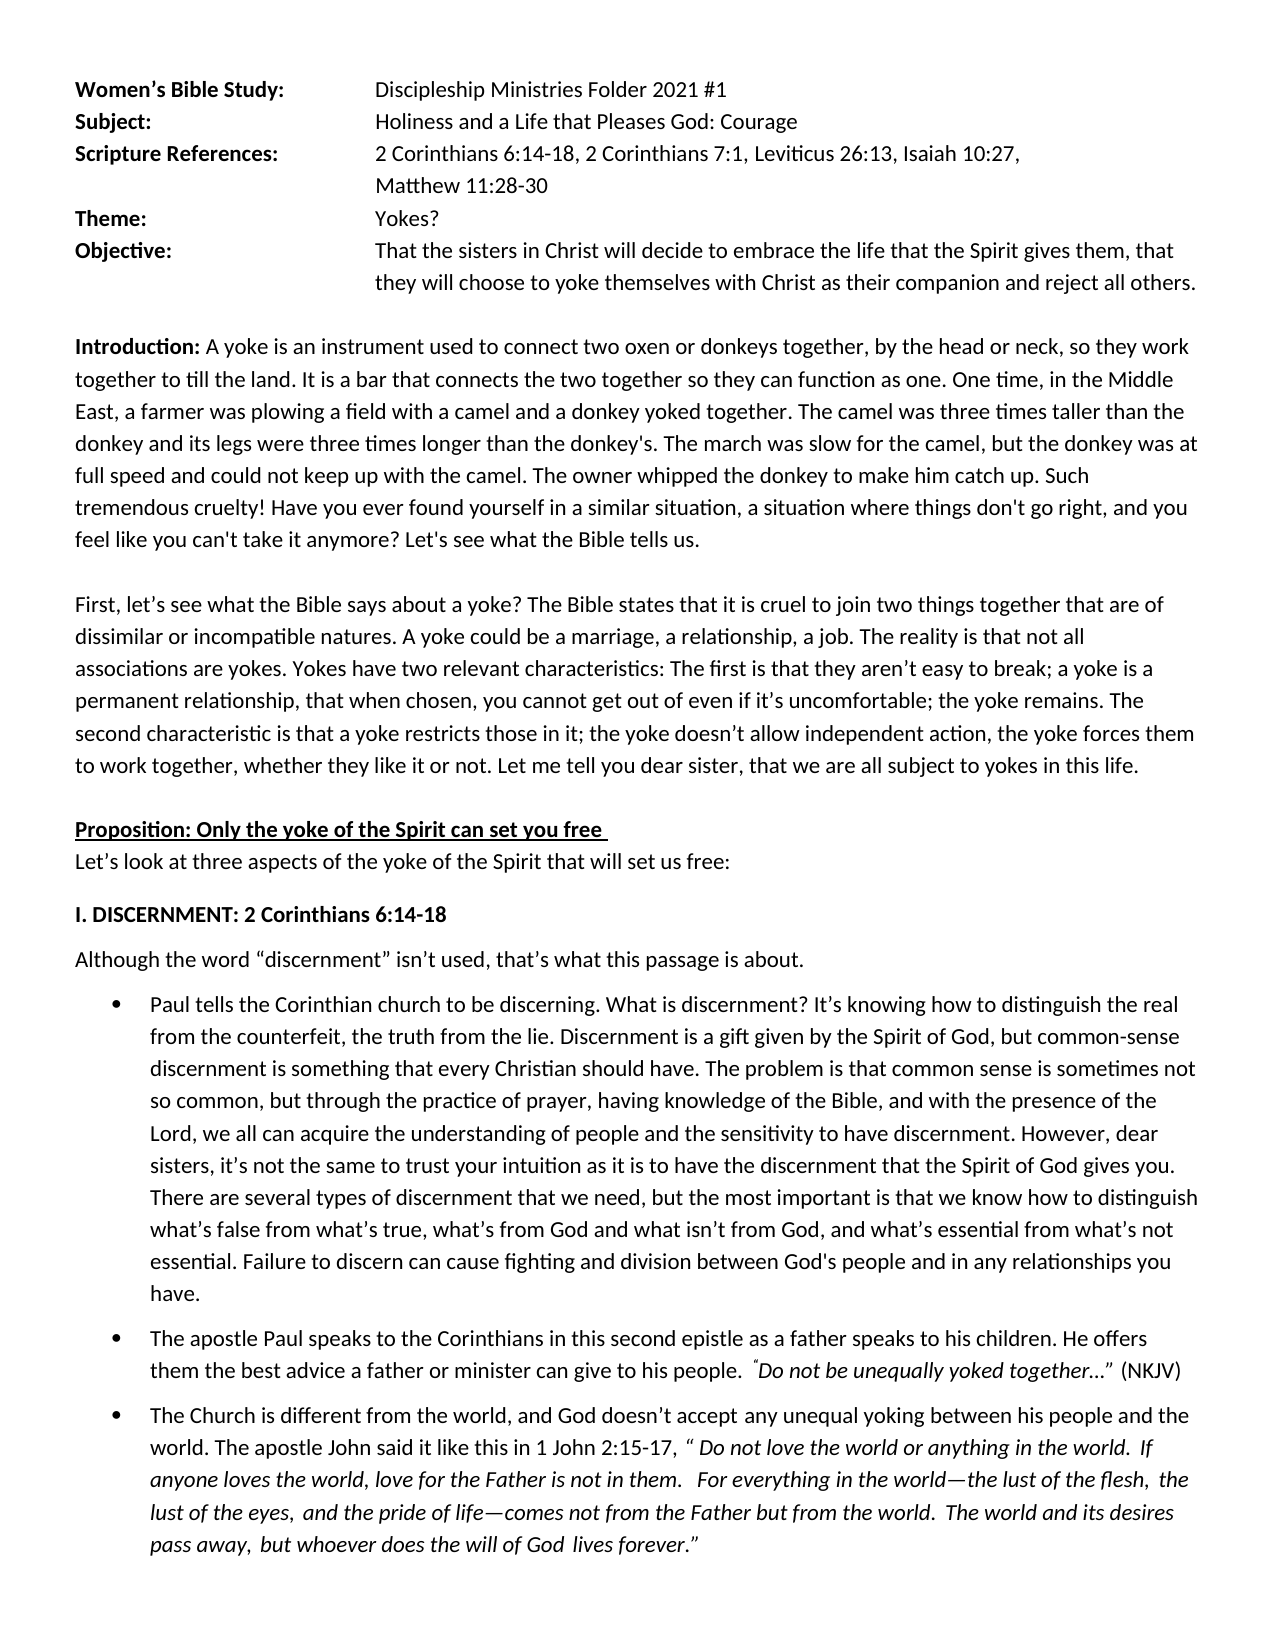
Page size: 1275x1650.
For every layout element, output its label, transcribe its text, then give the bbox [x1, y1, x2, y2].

text I. DISCERNMENT: 2 Corinthians 6:14-18 [75, 901, 1200, 928]
text Proposition: Only the yoke of the Spirit can set you free [75, 815, 1200, 843]
text Although the word “discernment” isn’t used, that’s what this passage is about. [75, 945, 1200, 973]
text Objective: That the sisters in Christ will decide to embrace the life that the Spirit gives them, that they will choose to yoke themselves with Christ as their companion and reject all others. [75, 236, 1200, 296]
text Matthew 11:28-30 [370, 172, 1200, 199]
text Theme: Yokes? [75, 204, 1200, 232]
text Introduction: A yoke is an instrument used to connect two oxen or donkeys together, by the head or neck, so they work together to till the land. It is a bar that connects the two together so they can function as one. One time, in the Middle East, a farmer was plowing a field with a camel and a donkey yoked together. The camel was three times taller than the donkey and its legs were three times longer than the donkey's. The march was slow for the camel, but the donkey was at full speed and could not keep up with the camel. The owner whipped the donkey to make him catch up. Such tremendous cruelty! Have you ever found yourself in a similar situation, a situation where things don't go right, and you feel like you can't take it anymore? Let's see what the Bible tells us. [75, 332, 1200, 554]
text Scripture References: 2 Corinthians 6:14-18, 2 Corinthians 7:1, Leviticus 26:13, Isaiah 10:27, [75, 139, 1200, 167]
list The Church is different from the world, and God doesn’t accept any unequal yoking between his people and the world. The apostle John said it like this in 1 John 2:15-17, “ Do not love the world or anything in the world. If anyone loves the world, love for the Father is not in them. For everything in the world—the lust of the flesh, the lust of the eyes, and the pride of life—comes not from the Father but from the world. The world and its desires pass away, but whoever does the will of God lives forever.” [112, 1401, 1200, 1558]
text First, let’s see what the Bible says about a yoke? The Bible states that it is cruel to join two things together that are of dissimilar or incompatible natures. A yoke could be a marriage, a relationship, a job. The reality is that not all associations are yokes. Yokes have two relevant characteristics: The first is that they aren’t easy to break; a yoke is a permanent relationship, that when chosen, you cannot get out of even if it’s uncomfortable; the yoke remains. The second characteristic is that a yoke restricts those in it; the yoke doesn’t allow independent action, the yoke forces them to work together, whether they like it or not. Let me tell you dear sister, that we are all subject to yokes in this life. [75, 590, 1200, 779]
text Subject: Holiness and a Life that Pleases God: Courage [75, 107, 1200, 135]
text Women’s Bible Study: Discipleship Ministries Folder 2021 #1 [75, 75, 1200, 103]
list The apostle Paul speaks to the Corinthians in this second epistle as a father speaks to his children. He offers them the best advice a father or minister can give to his people. “Do not be unequally yoked together…” (NKJV) [112, 1324, 1200, 1384]
text Let’s look at three aspects of the yoke of the Spirit that will set us free: [75, 847, 1200, 876]
list Paul tells the Corinthian church to be discerning. What is discernment? It’s knowing how to distinguish the real from the counterfeit, the truth from the lie. Discernment is a gift given by the Spirit of God, but common-sense discernment is something that every Christian should have. The problem is that common sense is sometimes not so common, but through the practice of prayer, having knowledge of the Bible, and with the presence of the Lord, we all can acquire the understanding of people and the sensitivity to have discernment. However, dear sisters, it’s not the same to trust your intuition as it is to have the discernment that the Spirit of God gives you. There are several types of discernment that we need, but the most important is that we know how to distinguish what’s false from what’s true, what’s from God and what isn’t from God, and what’s essential from what’s not essential. Failure to discern can cause fighting and division between God's people and in any relationships you have. [112, 990, 1200, 1308]
